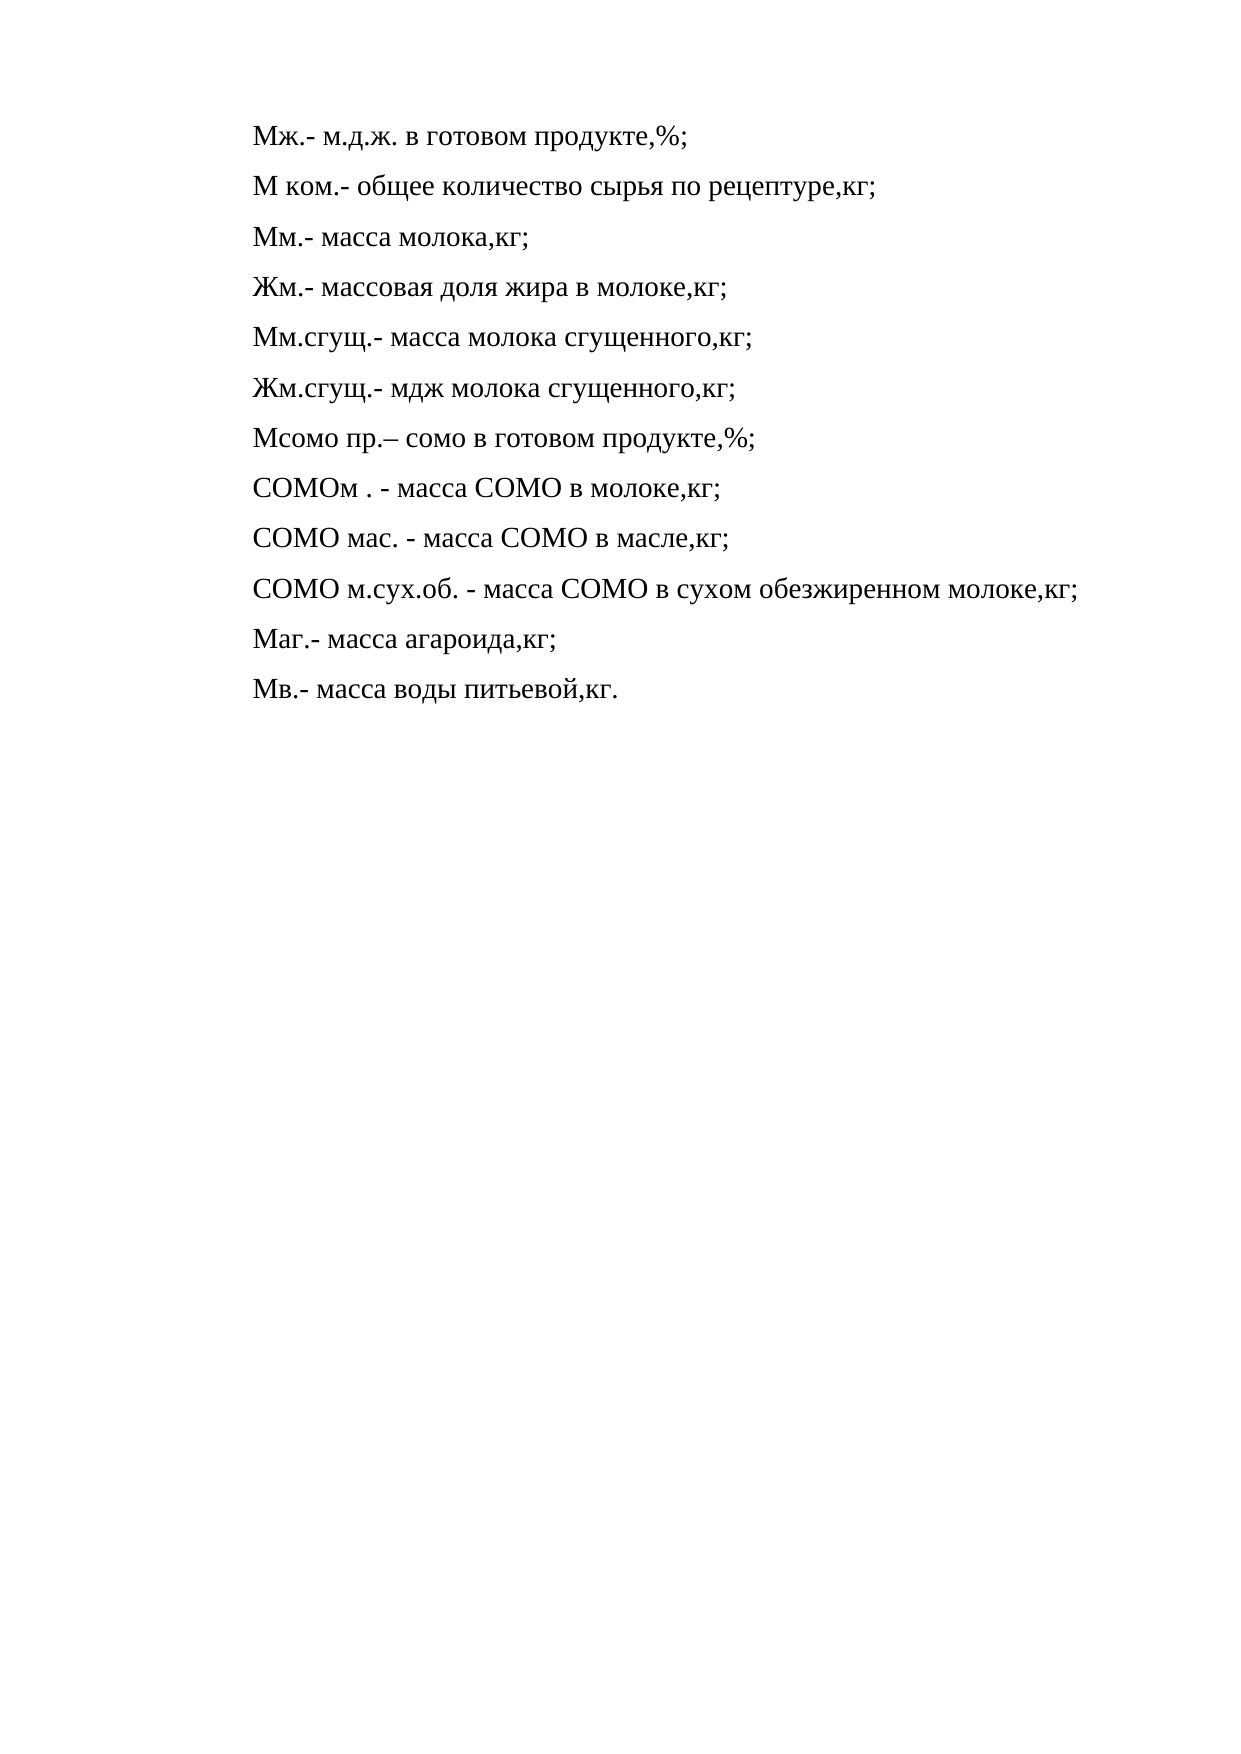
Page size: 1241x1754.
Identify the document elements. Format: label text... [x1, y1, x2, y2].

text Мв.- масса воды питьевой,кг. [177, 672, 1152, 705]
text Маг.- масса агароида,кг; [177, 621, 1152, 655]
text Мм.сгущ.- масса молока сгущенного,кг; [177, 319, 1152, 353]
text СОМО мас. - масса СОМО в масле,кг; [177, 521, 1152, 554]
text Жм.- массовая доля жира в молоке,кг; [177, 269, 1152, 303]
text СОМОм . - масса СОМО в молоке,кг; [177, 470, 1152, 504]
text Мм.- масса молока,кг; [177, 219, 1152, 252]
text Мж.- м.д.ж. в готовом продукте,%; [177, 118, 1152, 152]
text СОМО м.сух.об. - масса СОМО в сухом обезжиренном молоке,кг; [177, 571, 1152, 604]
text М ком.- общее количество сырья по рецептуре,кг; [177, 168, 1152, 202]
text Мсомо пр.– сомо в готовом продукте,%; [177, 420, 1152, 453]
text Жм.сгущ.- мдж молока сгущенного,кг; [177, 370, 1152, 403]
